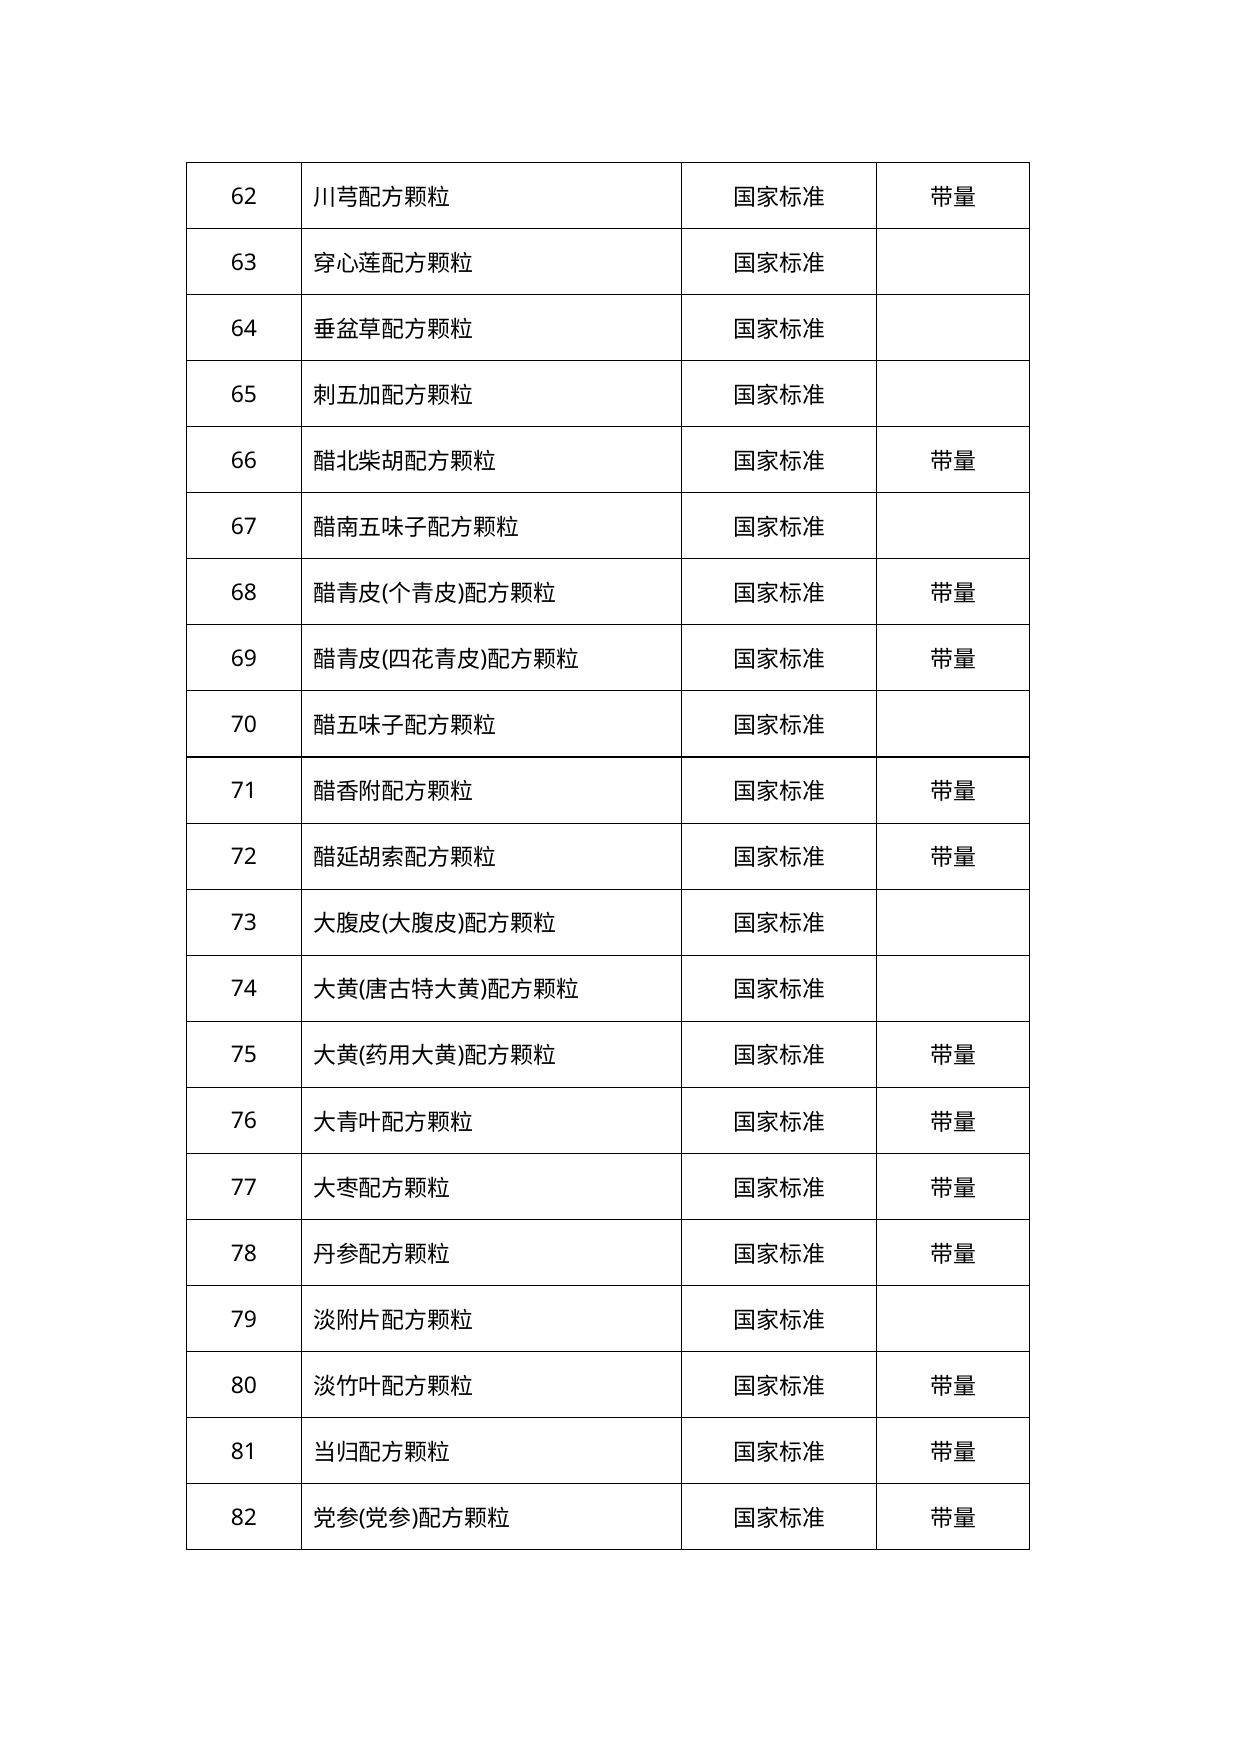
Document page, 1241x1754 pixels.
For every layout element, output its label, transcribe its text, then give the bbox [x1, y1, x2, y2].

table_cell 垂盆草配方颗粒 [302, 295, 681, 360]
table_cell [877, 361, 1029, 426]
table_cell 穿心莲配方颗粒 [302, 229, 681, 294]
table_cell 70 [187, 691, 301, 756]
table_cell [877, 295, 1029, 360]
table_cell 带量 [877, 427, 1029, 492]
table_cell 醋香附配方颗粒 [302, 758, 681, 822]
table_cell 淡附片配方颗粒 [302, 1286, 681, 1351]
table_cell 带量 [877, 758, 1029, 822]
table_cell 当归配方颗粒 [302, 1418, 681, 1483]
table_cell 62 [187, 163, 301, 228]
table_cell 国家标准 [682, 361, 876, 426]
table_cell 79 [187, 1286, 301, 1351]
table_cell 国家标准 [682, 890, 876, 954]
table_cell 72 [187, 824, 301, 888]
table_cell 国家标准 [682, 1220, 876, 1285]
table_cell 67 [187, 493, 301, 558]
table_cell 国家标准 [682, 559, 876, 624]
table_cell 国家标准 [682, 758, 876, 822]
table_cell [877, 493, 1029, 558]
table_cell 醋青皮(四花青皮)配方颗粒 [302, 625, 681, 690]
table_cell 国家标准 [682, 163, 876, 228]
table_cell 带量 [877, 824, 1029, 888]
table_cell 73 [187, 890, 301, 954]
table_cell 63 [187, 229, 301, 294]
table_cell 大枣配方颗粒 [302, 1154, 681, 1219]
table_cell 国家标准 [682, 229, 876, 294]
table_cell 醋南五味子配方颗粒 [302, 493, 681, 558]
table_cell 国家标准 [682, 1352, 876, 1417]
table_cell 64 [187, 295, 301, 360]
table_cell 80 [187, 1352, 301, 1417]
table_cell 大黄(药用大黄)配方颗粒 [302, 1022, 681, 1087]
table_cell [877, 956, 1029, 1021]
table_cell 醋北柴胡配方颗粒 [302, 427, 681, 492]
table_cell 81 [187, 1418, 301, 1483]
table_cell 76 [187, 1088, 301, 1153]
table_cell 淡竹叶配方颗粒 [302, 1352, 681, 1417]
table_cell 国家标准 [682, 956, 876, 1021]
table_cell 75 [187, 1022, 301, 1087]
table_cell 醋五味子配方颗粒 [302, 691, 681, 756]
table_cell 65 [187, 361, 301, 426]
table_cell 党参(党参)配方颗粒 [302, 1484, 681, 1549]
table_cell 国家标准 [682, 1154, 876, 1219]
table_cell 带量 [877, 1484, 1029, 1549]
table_cell 国家标准 [682, 1286, 876, 1351]
table_cell 带量 [877, 625, 1029, 690]
table_cell 国家标准 [682, 1484, 876, 1549]
table_cell 78 [187, 1220, 301, 1285]
table_cell 大黄(唐古特大黄)配方颗粒 [302, 956, 681, 1021]
table_cell [877, 890, 1029, 954]
table_cell 醋青皮(个青皮)配方颗粒 [302, 559, 681, 624]
table_cell 带量 [877, 1154, 1029, 1219]
table_cell 川芎配方颗粒 [302, 163, 681, 228]
table_cell 68 [187, 559, 301, 624]
table_cell 国家标准 [682, 691, 876, 756]
table_cell 带量 [877, 1220, 1029, 1285]
table_cell 大腹皮(大腹皮)配方颗粒 [302, 890, 681, 954]
table_cell 69 [187, 625, 301, 690]
table_cell [877, 691, 1029, 756]
table_cell 71 [187, 758, 301, 822]
table_cell 国家标准 [682, 493, 876, 558]
table_cell 带量 [877, 559, 1029, 624]
table_cell 丹参配方颗粒 [302, 1220, 681, 1285]
table_cell 77 [187, 1154, 301, 1219]
table_cell 74 [187, 956, 301, 1021]
table_cell 国家标准 [682, 1022, 876, 1087]
table_cell 带量 [877, 1352, 1029, 1417]
table_cell 带量 [877, 1088, 1029, 1153]
table_cell 带量 [877, 1418, 1029, 1483]
table_cell 带量 [877, 1022, 1029, 1087]
table_cell 66 [187, 427, 301, 492]
table_cell [877, 1286, 1029, 1351]
table_cell 带量 [877, 163, 1029, 228]
table_cell 国家标准 [682, 1088, 876, 1153]
table_cell 国家标准 [682, 295, 876, 360]
table_cell 国家标准 [682, 1418, 876, 1483]
table_cell 国家标准 [682, 824, 876, 888]
table_cell [877, 229, 1029, 294]
table_cell 82 [187, 1484, 301, 1549]
table_cell 国家标准 [682, 427, 876, 492]
table_cell 刺五加配方颗粒 [302, 361, 681, 426]
table_cell 大青叶配方颗粒 [302, 1088, 681, 1153]
table_cell 国家标准 [682, 625, 876, 690]
table_cell 醋延胡索配方颗粒 [302, 824, 681, 888]
